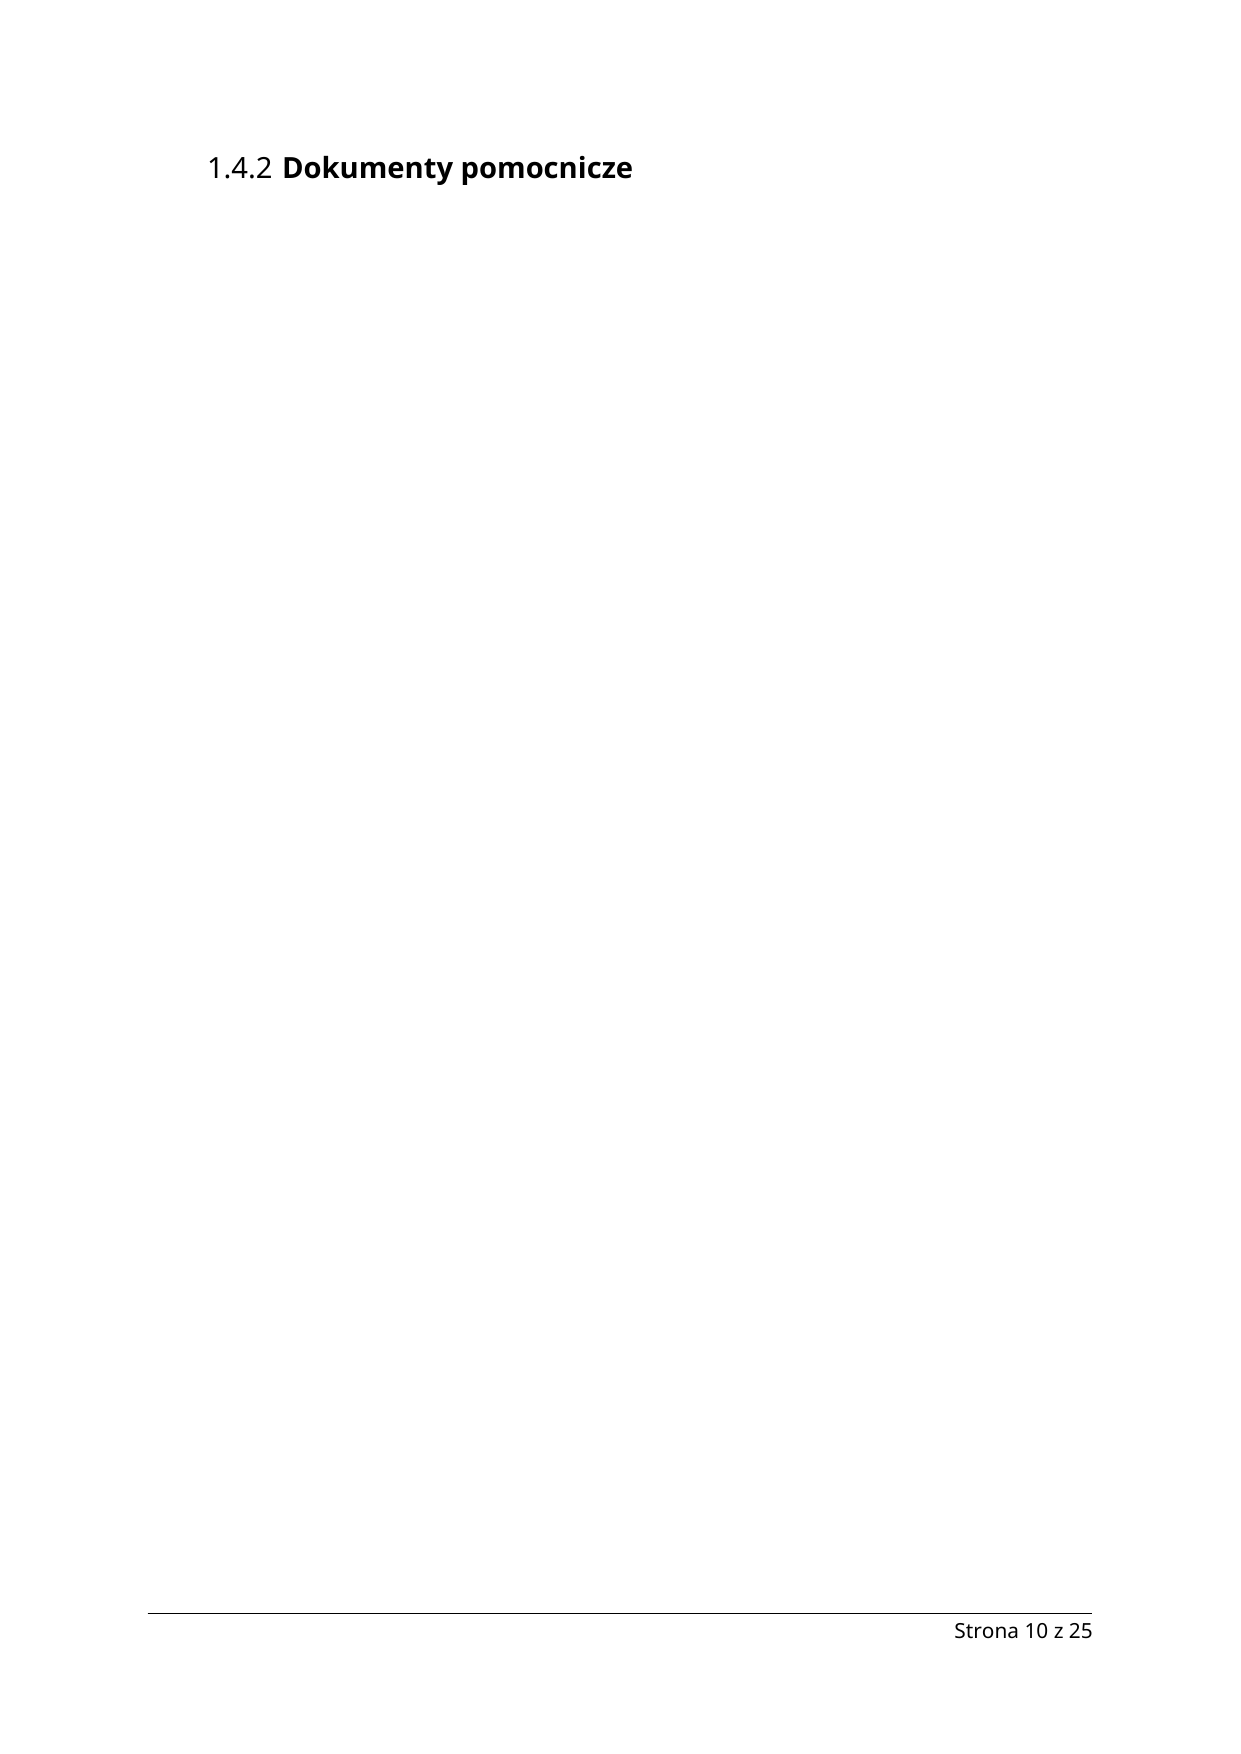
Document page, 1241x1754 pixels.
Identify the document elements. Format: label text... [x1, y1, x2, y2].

subtitle Dokumenty pomocnicze [207, 148, 1092, 187]
